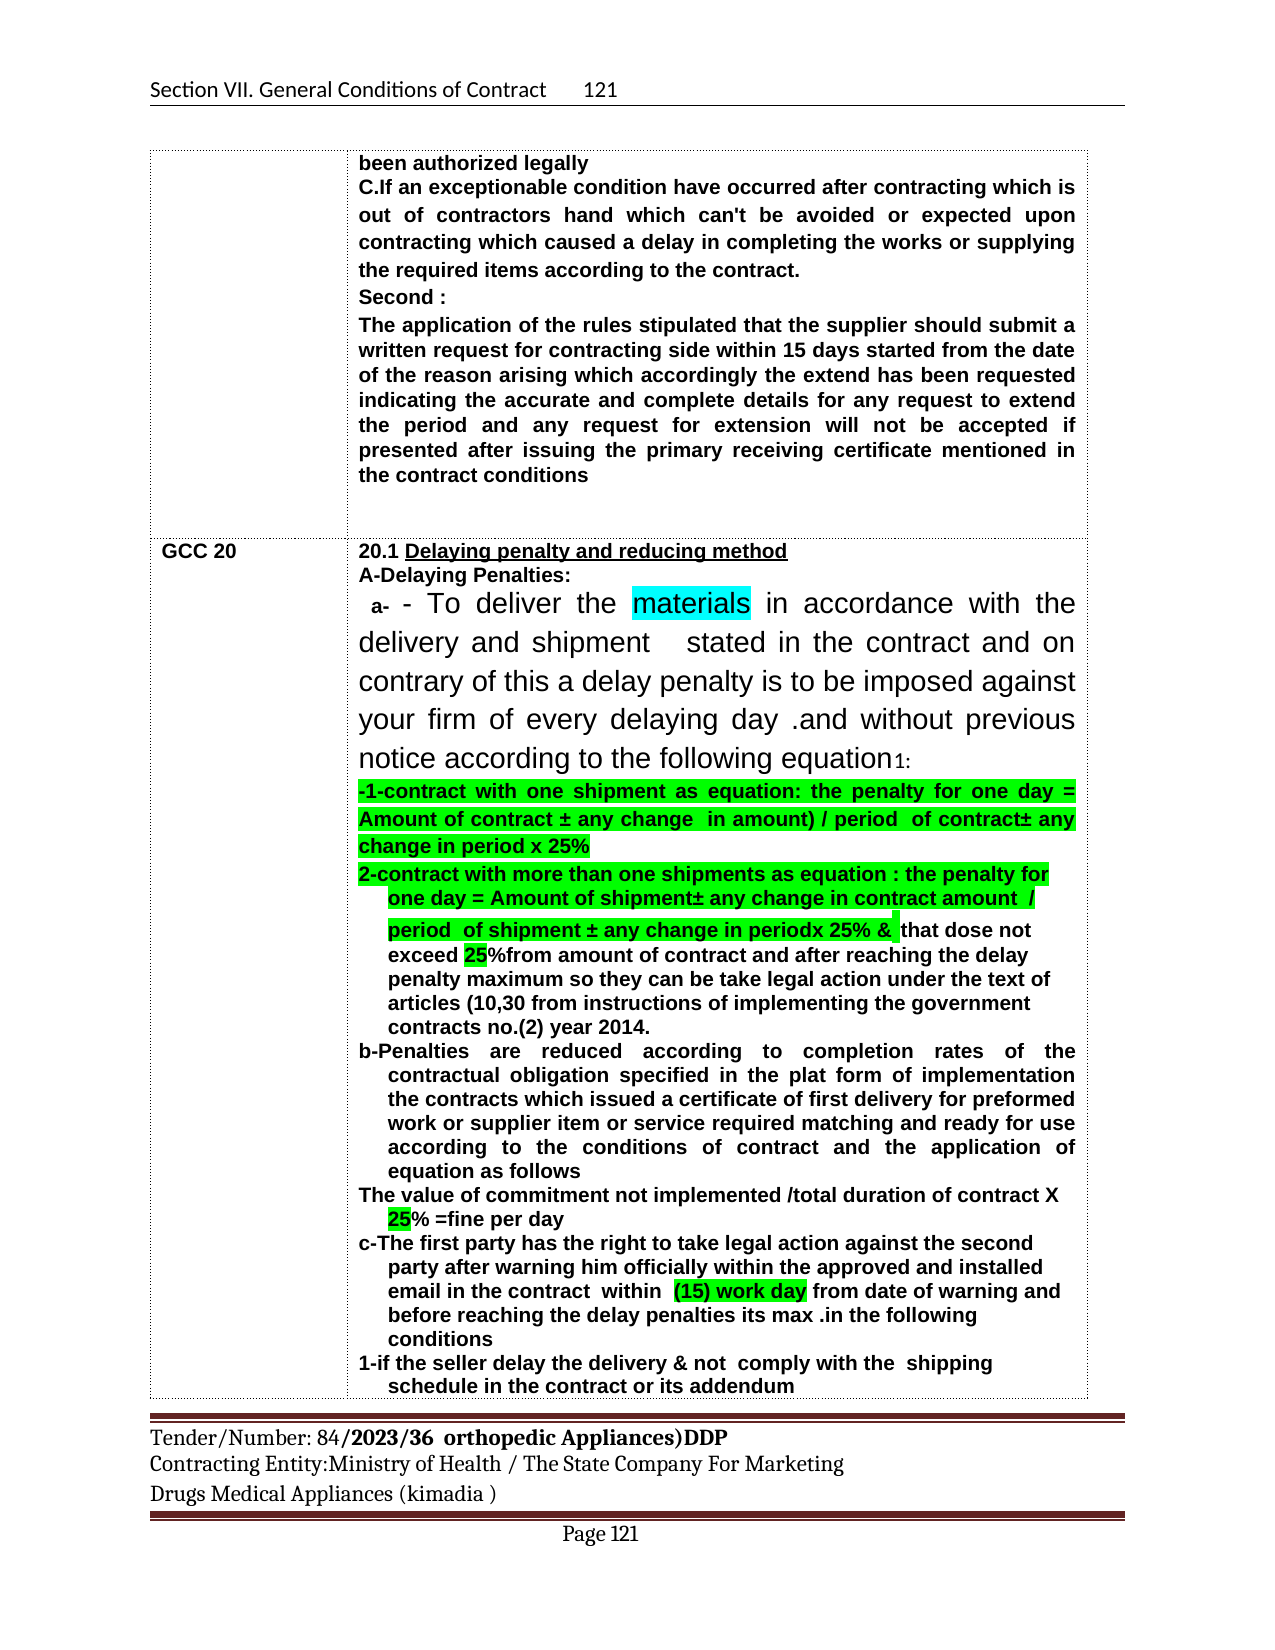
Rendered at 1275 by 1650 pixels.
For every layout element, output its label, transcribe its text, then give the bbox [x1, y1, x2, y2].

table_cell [347, 150, 1088, 537]
table_cell GCC 20 [150, 538, 347, 1398]
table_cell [347, 538, 1088, 1398]
table_cell GCC 19 [150, 150, 347, 537]
